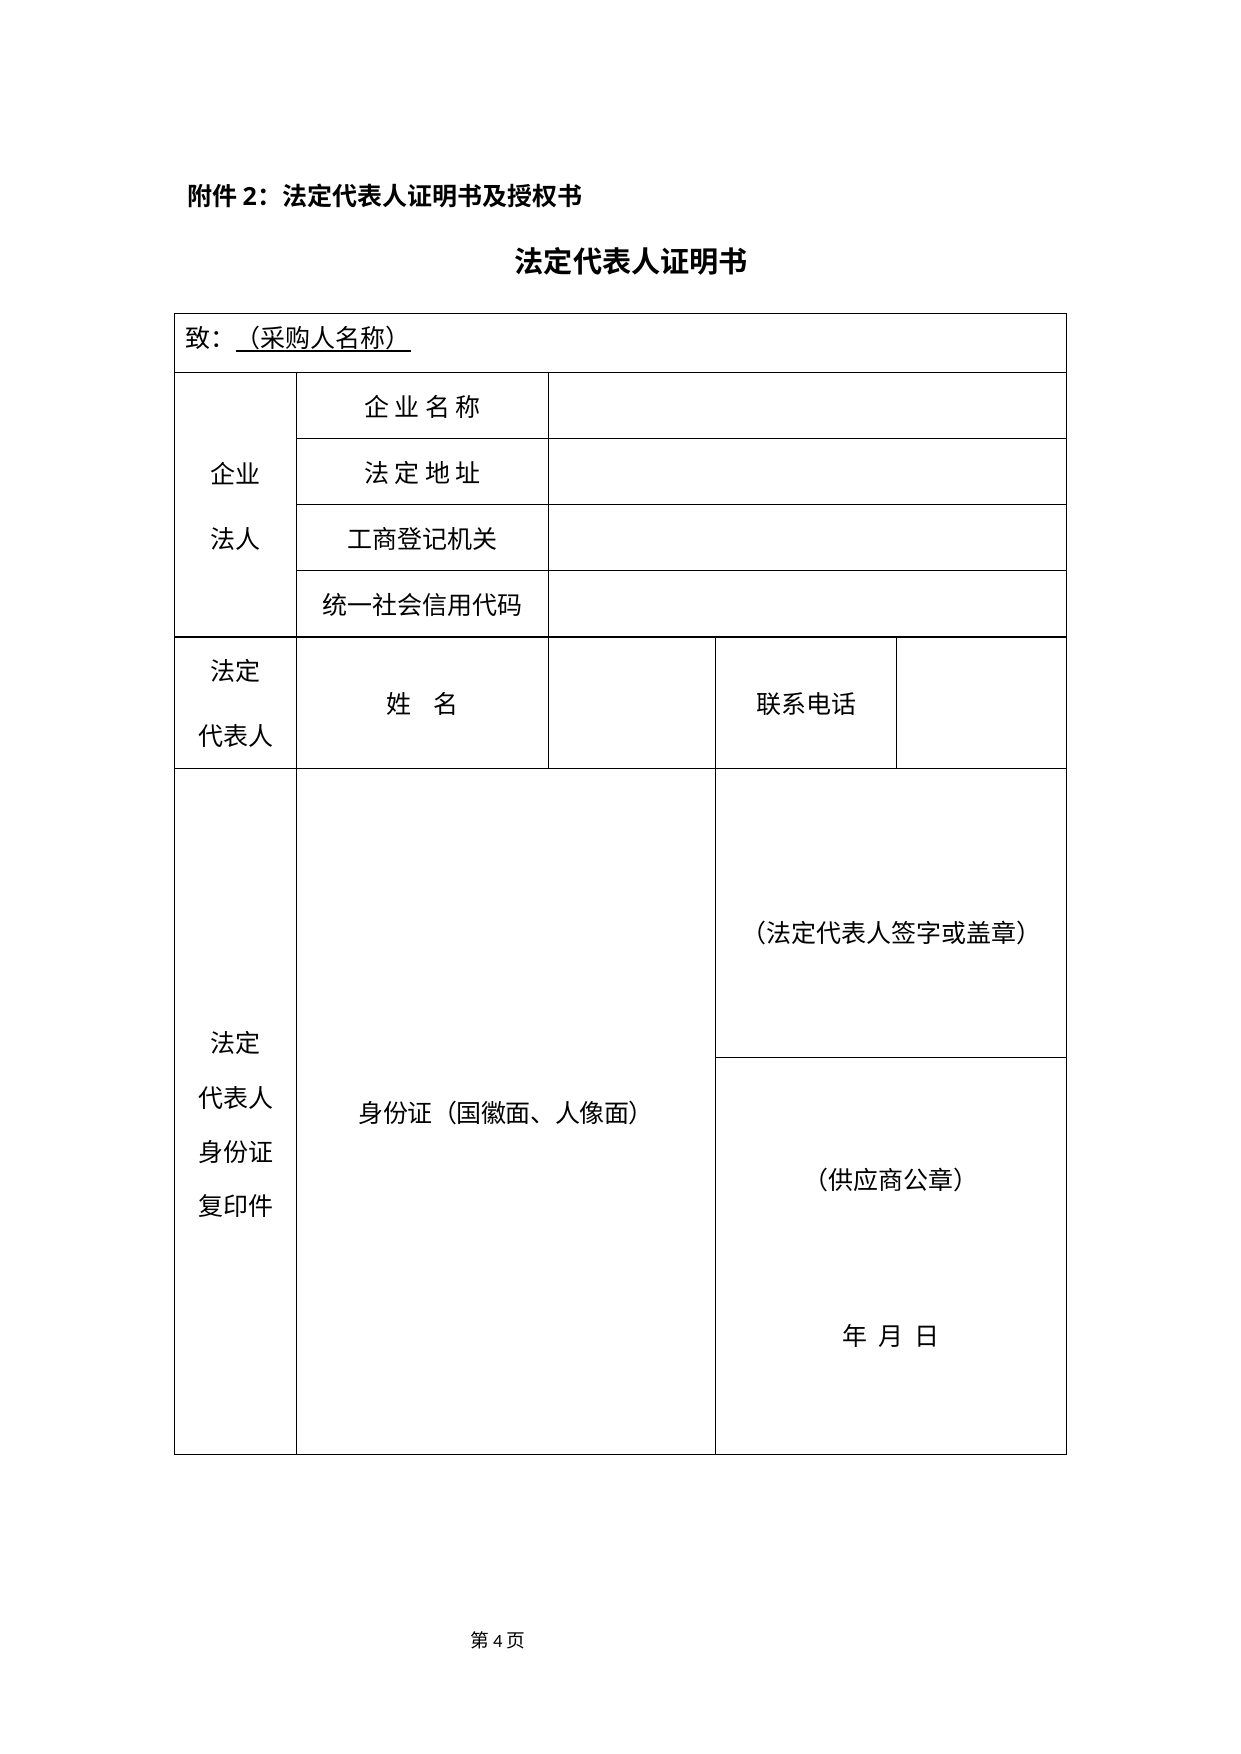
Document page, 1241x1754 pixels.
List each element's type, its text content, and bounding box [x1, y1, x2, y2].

table_cell 企 业 名 称 [297, 373, 548, 438]
table_cell 姓 名 [297, 638, 548, 767]
table_header 致：（采购人名称） [175, 314, 1066, 372]
text 附件2：法定代表人证明书及授权书 [187, 162, 1053, 227]
table_cell 法定 代表人 [175, 638, 296, 767]
table_cell 统一社会信用代码 [297, 571, 548, 636]
table_cell [549, 571, 1066, 636]
table_cell [549, 638, 715, 767]
table_cell （供应商公章） 年 月 日 [716, 1058, 1066, 1454]
table_cell [897, 638, 1066, 767]
text 法定代表人证明书 [187, 227, 1053, 292]
table_cell 企业 法人 [175, 373, 296, 636]
table_cell [549, 505, 1066, 570]
table_cell [549, 373, 1066, 438]
table_cell [549, 439, 1066, 504]
table_cell 法定 代表人 身份证 复印件 [175, 769, 296, 1454]
table_cell 法 定 地 址 [297, 439, 548, 504]
table_cell （法定代表人签字或盖章） [716, 769, 1066, 1057]
table_cell 联系电话 [716, 638, 896, 767]
table_cell 身份证（国徽面、人像面） [297, 769, 715, 1454]
table_cell 工商登记机关 [297, 505, 548, 570]
